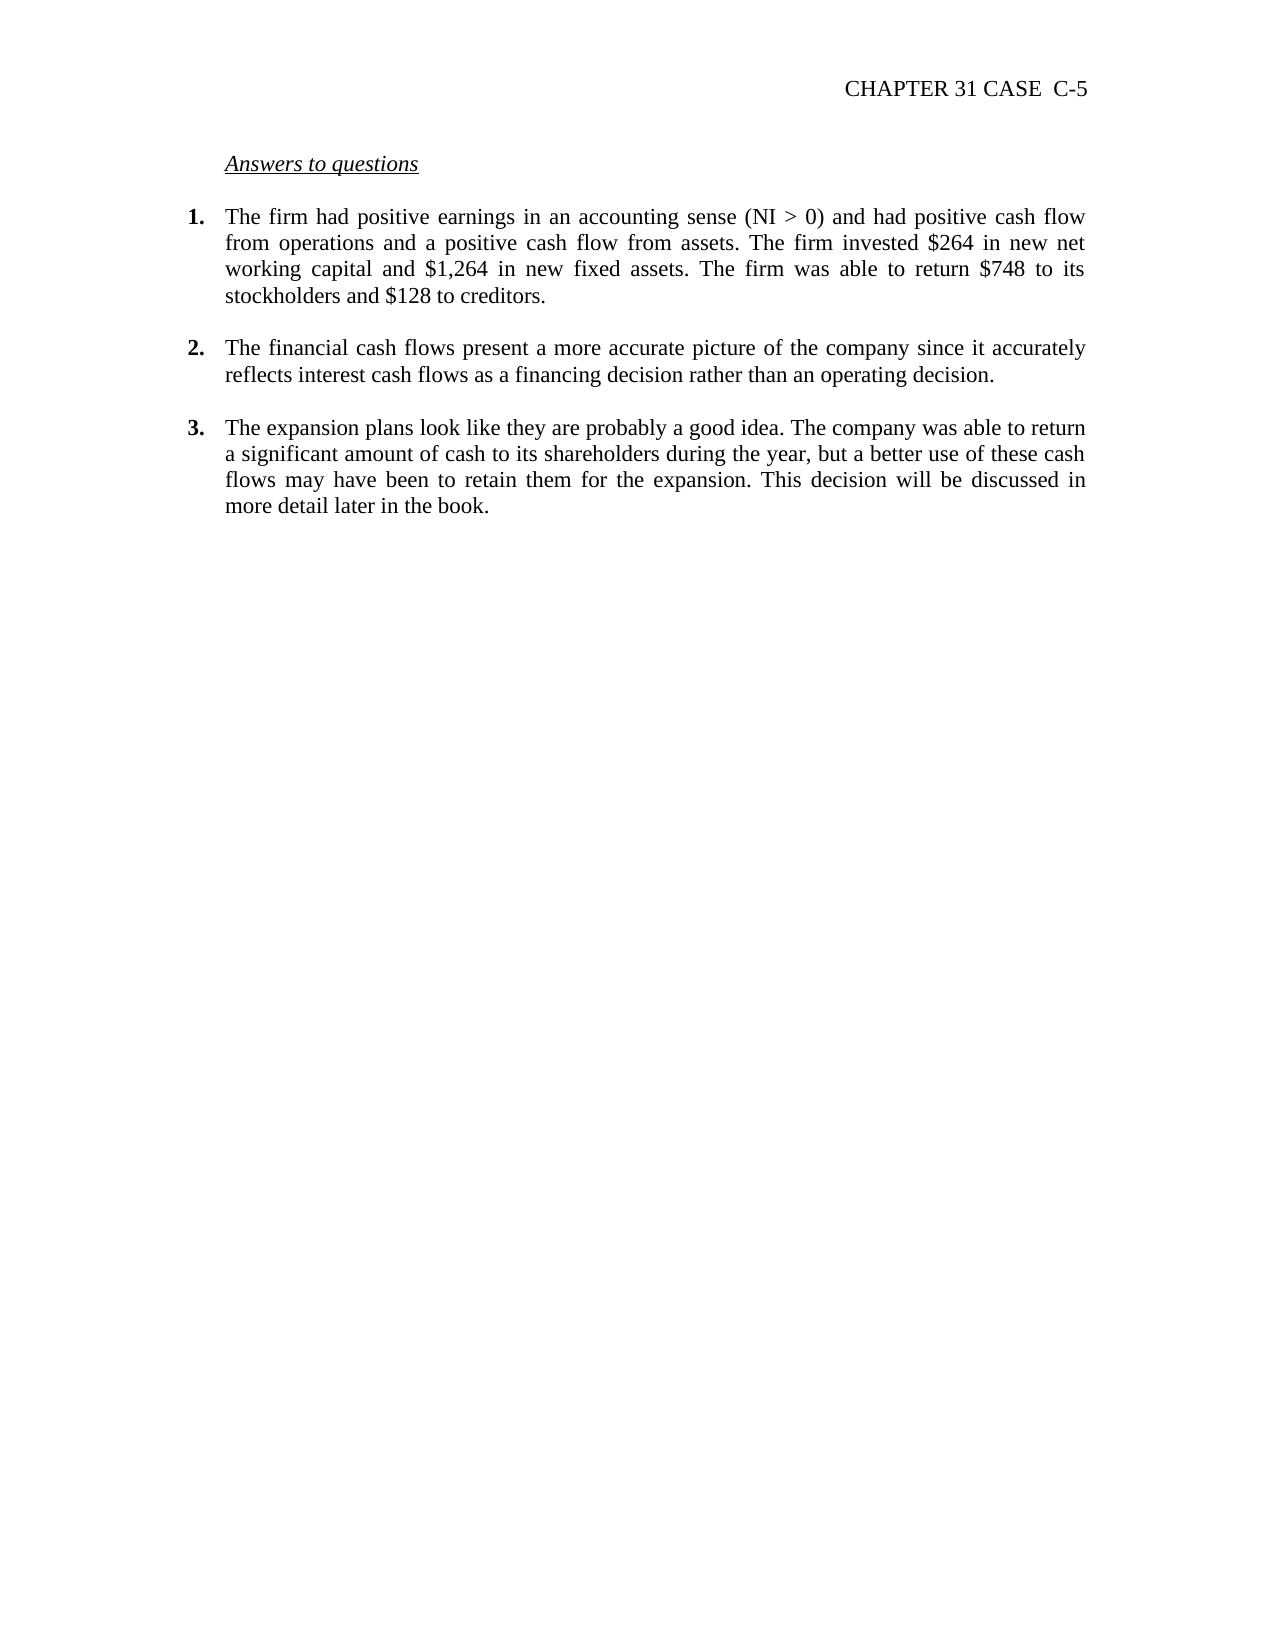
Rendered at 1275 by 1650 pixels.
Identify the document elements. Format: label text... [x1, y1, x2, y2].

text 1. The firm had positive earnings in an accounting sense (NI > 0) and had positive cash flow from operations and a positive cash flow from assets. The firm invested $264 in new net working capital and $1,264 in new fixed assets. The firm was able to return $748 to its stockholders and $128 to creditors. [187, 203, 1087, 308]
text Answers to questions [187, 150, 1087, 176]
text 3. The expansion plans look like they are probably a good idea. The company was able to return a significant amount of cash to its shareholders during the year, but a better use of these cash flows may have been to retain them for the expansion. This decision will be discussed in more detail later in the book. [187, 413, 1087, 519]
text 2. The financial cash flows present a more accurate picture of the company since it accurately reflects interest cash flows as a financing decision rather than an operating decision. [187, 334, 1087, 387]
